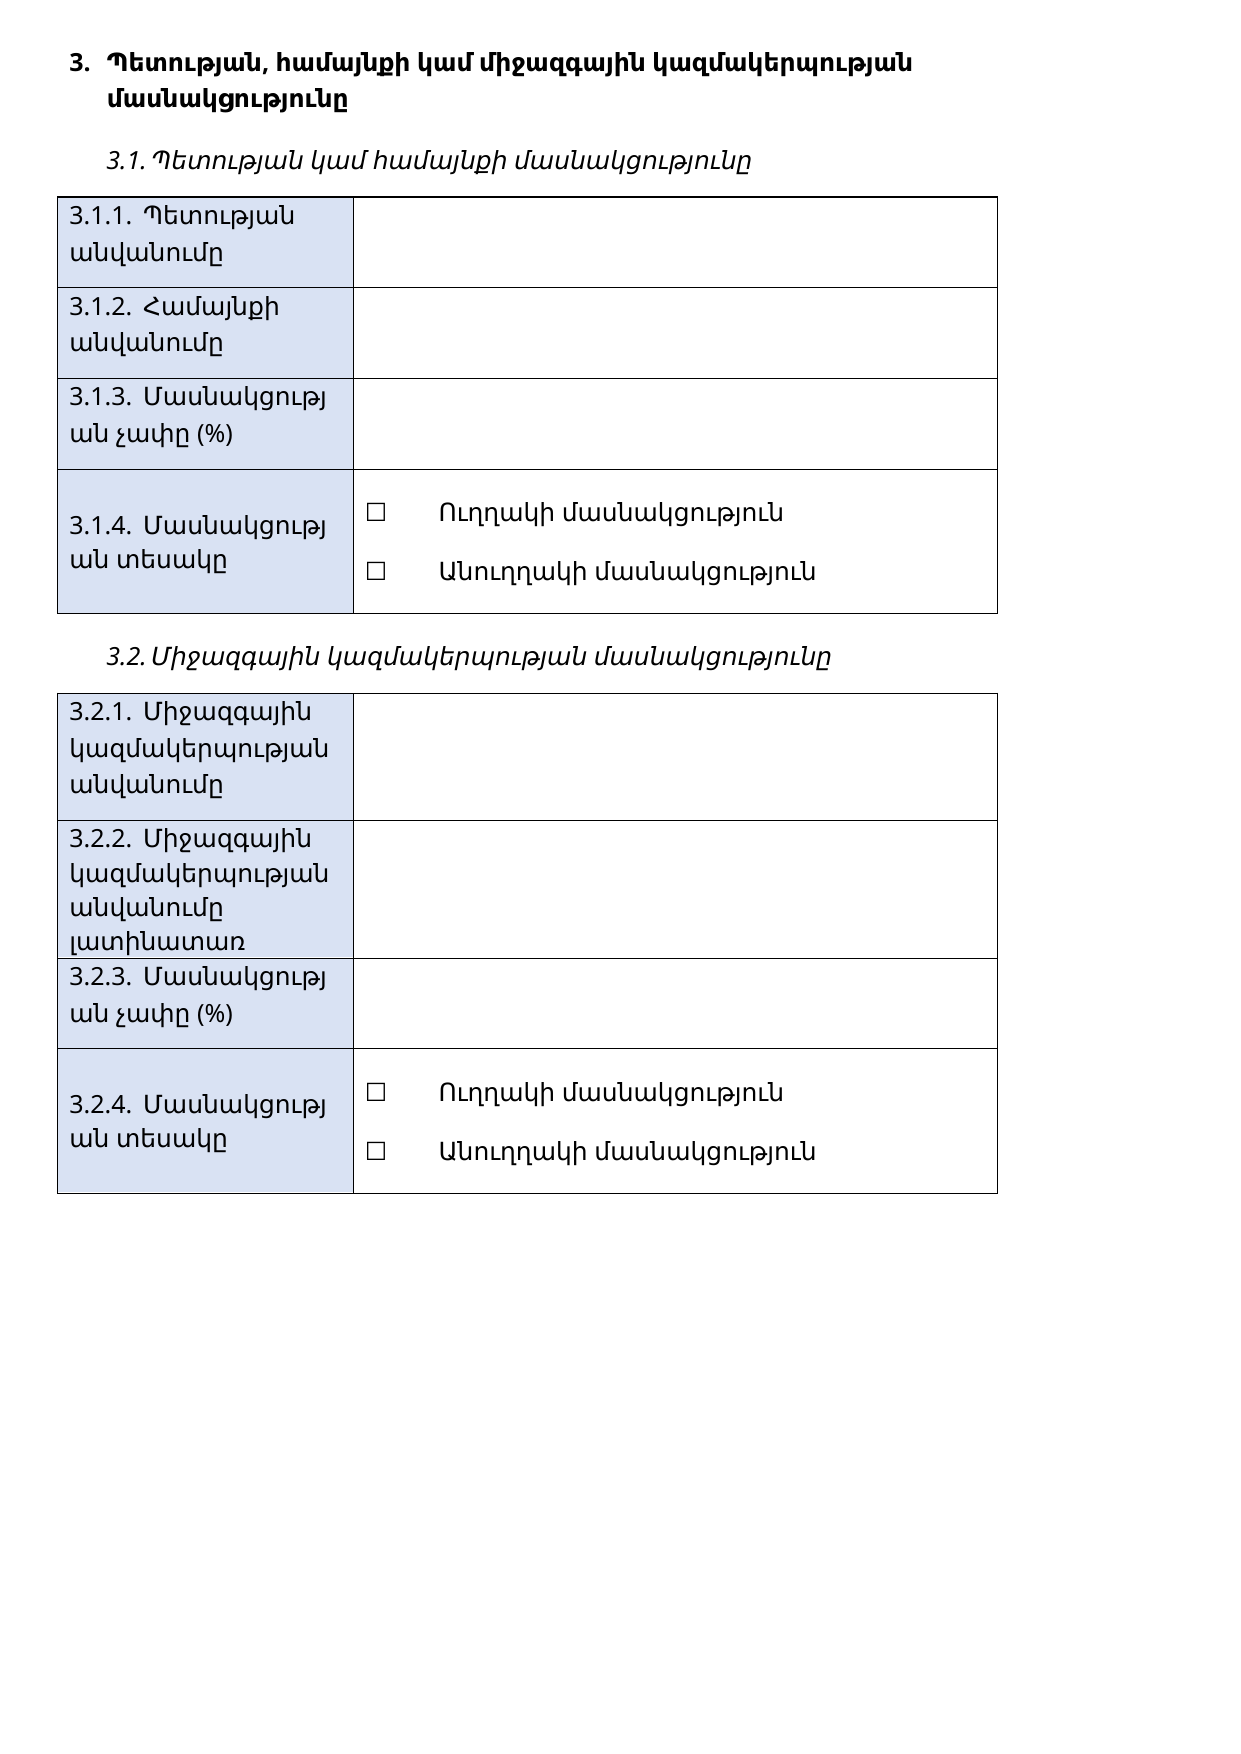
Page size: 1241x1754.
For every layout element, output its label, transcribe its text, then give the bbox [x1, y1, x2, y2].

table_cell Համայնքի անվանումը [58, 288, 353, 378]
table_cell Մասնակցության տեսակը [58, 470, 353, 613]
list Պետության, համայնքի կամ միջազգային կազմակերպության մասնակցությունը [69, 44, 1152, 115]
table_cell Մասնակցության տեսակը [58, 1049, 353, 1192]
table_cell Ուղղակի մասնակցություն Անուղղակի մասնակցություն [354, 1049, 997, 1192]
table_cell Միջազգային կազմակերպության անվանումը լատինատառ [58, 821, 353, 957]
list Միջազգային կազմակերպության մասնակցությունը [106, 639, 1152, 673]
list Պետության կամ համայնքի մասնակցությունը [106, 143, 1152, 177]
table_cell Մասնակցության չափը (%) [58, 379, 353, 469]
table_cell [354, 288, 997, 378]
table_header Միջազգային կազմակերպության անվանումը [58, 694, 353, 820]
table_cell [354, 470, 997, 613]
table_cell [354, 821, 997, 957]
table_cell [354, 959, 997, 1048]
table_header [354, 694, 997, 820]
table_cell Մասնակցության չափը (%) [58, 959, 353, 1048]
table_header [354, 198, 997, 287]
table_header Պետության անվանումը [58, 198, 353, 287]
table_cell [354, 379, 997, 469]
